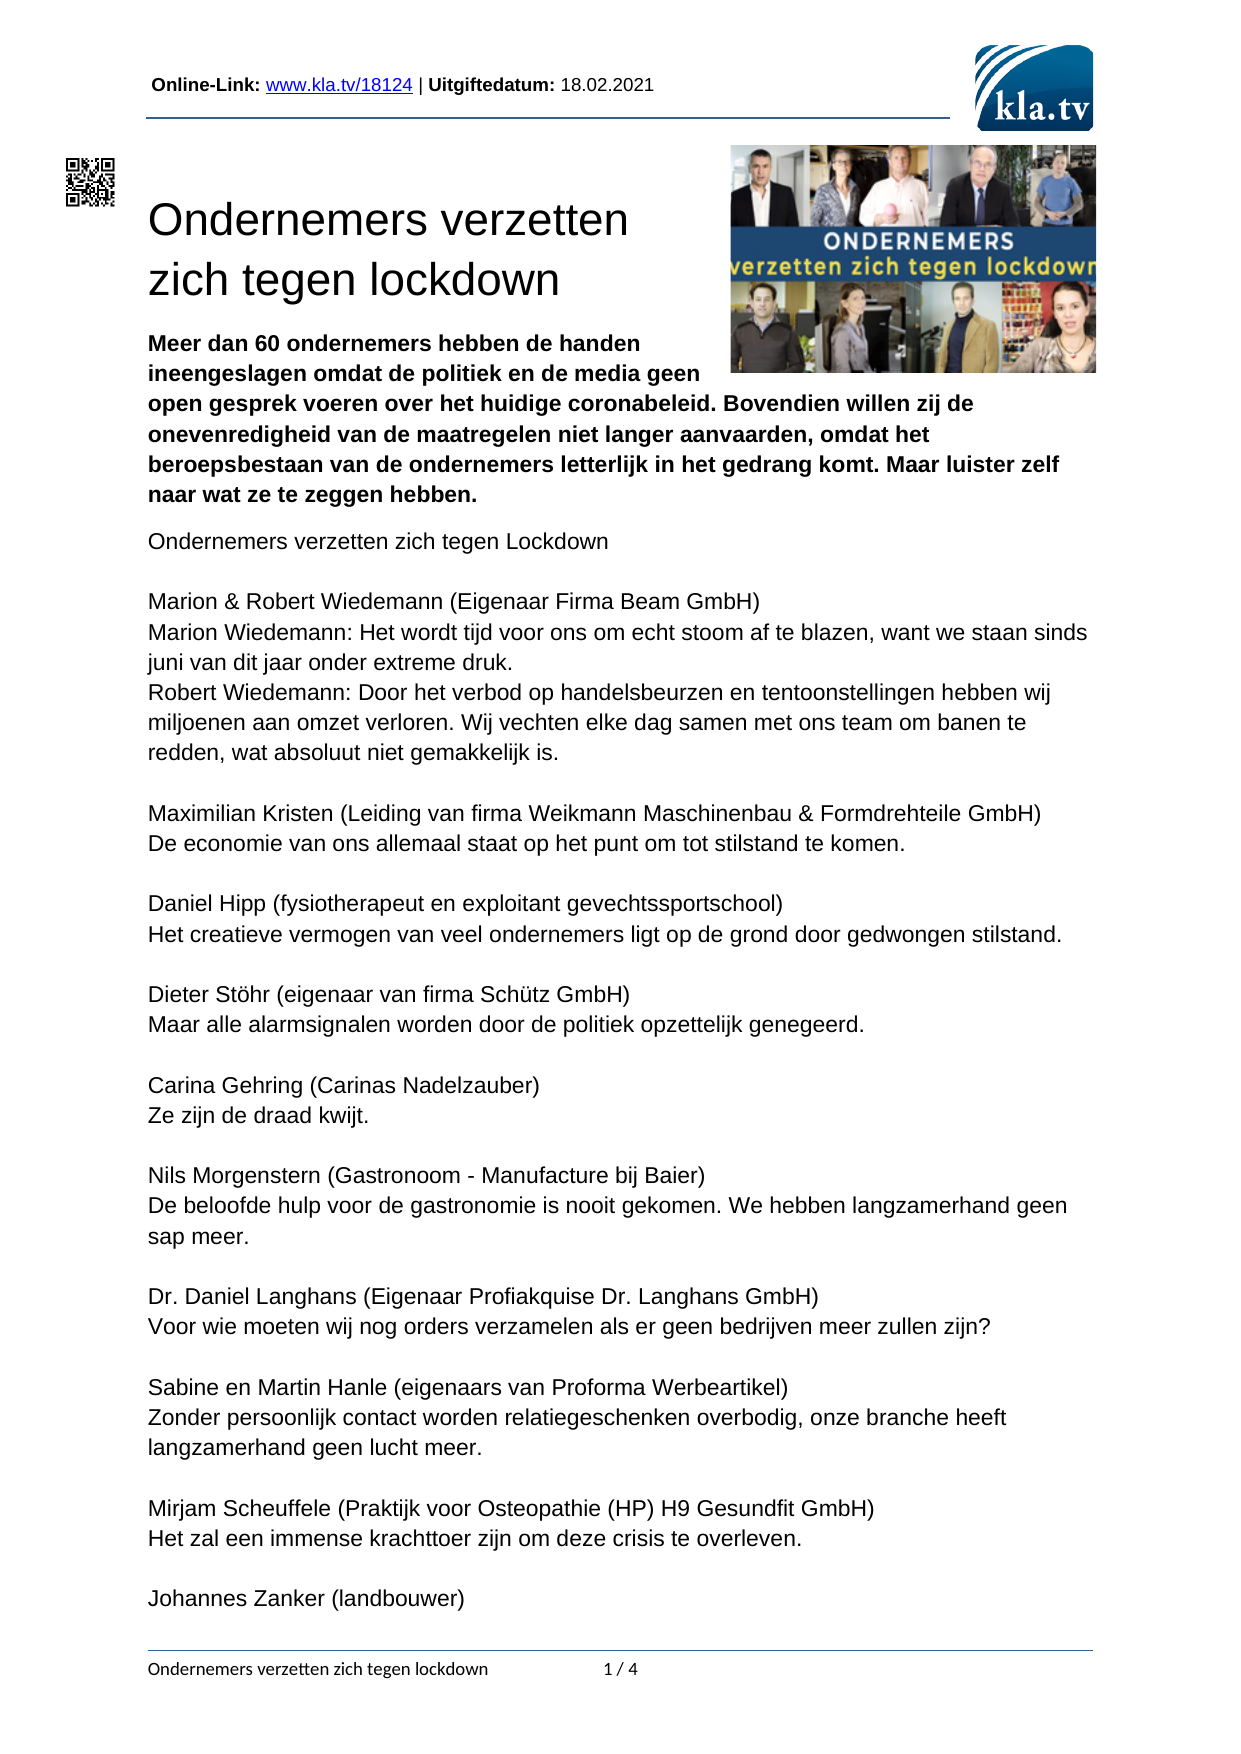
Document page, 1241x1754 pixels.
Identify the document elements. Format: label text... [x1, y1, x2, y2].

text Ondernemers verzetten zich tegen lockdown [148, 192, 1093, 306]
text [148, 528, 1093, 1612]
text Meer dan 60 ondernemers hebben de handen ineengeslagen omdat de politiek en de media geen open gesprek voeren over het huidige coronabeleid. Bovendien willen zij de onevenredigheid van de maatregelen niet langer aanvaarden, omdat het beroepsbestaan van de ondernemers letterlijk in het gedrang komt. Maar luister zelf naar wat ze te zeggen hebben. [148, 330, 1093, 507]
